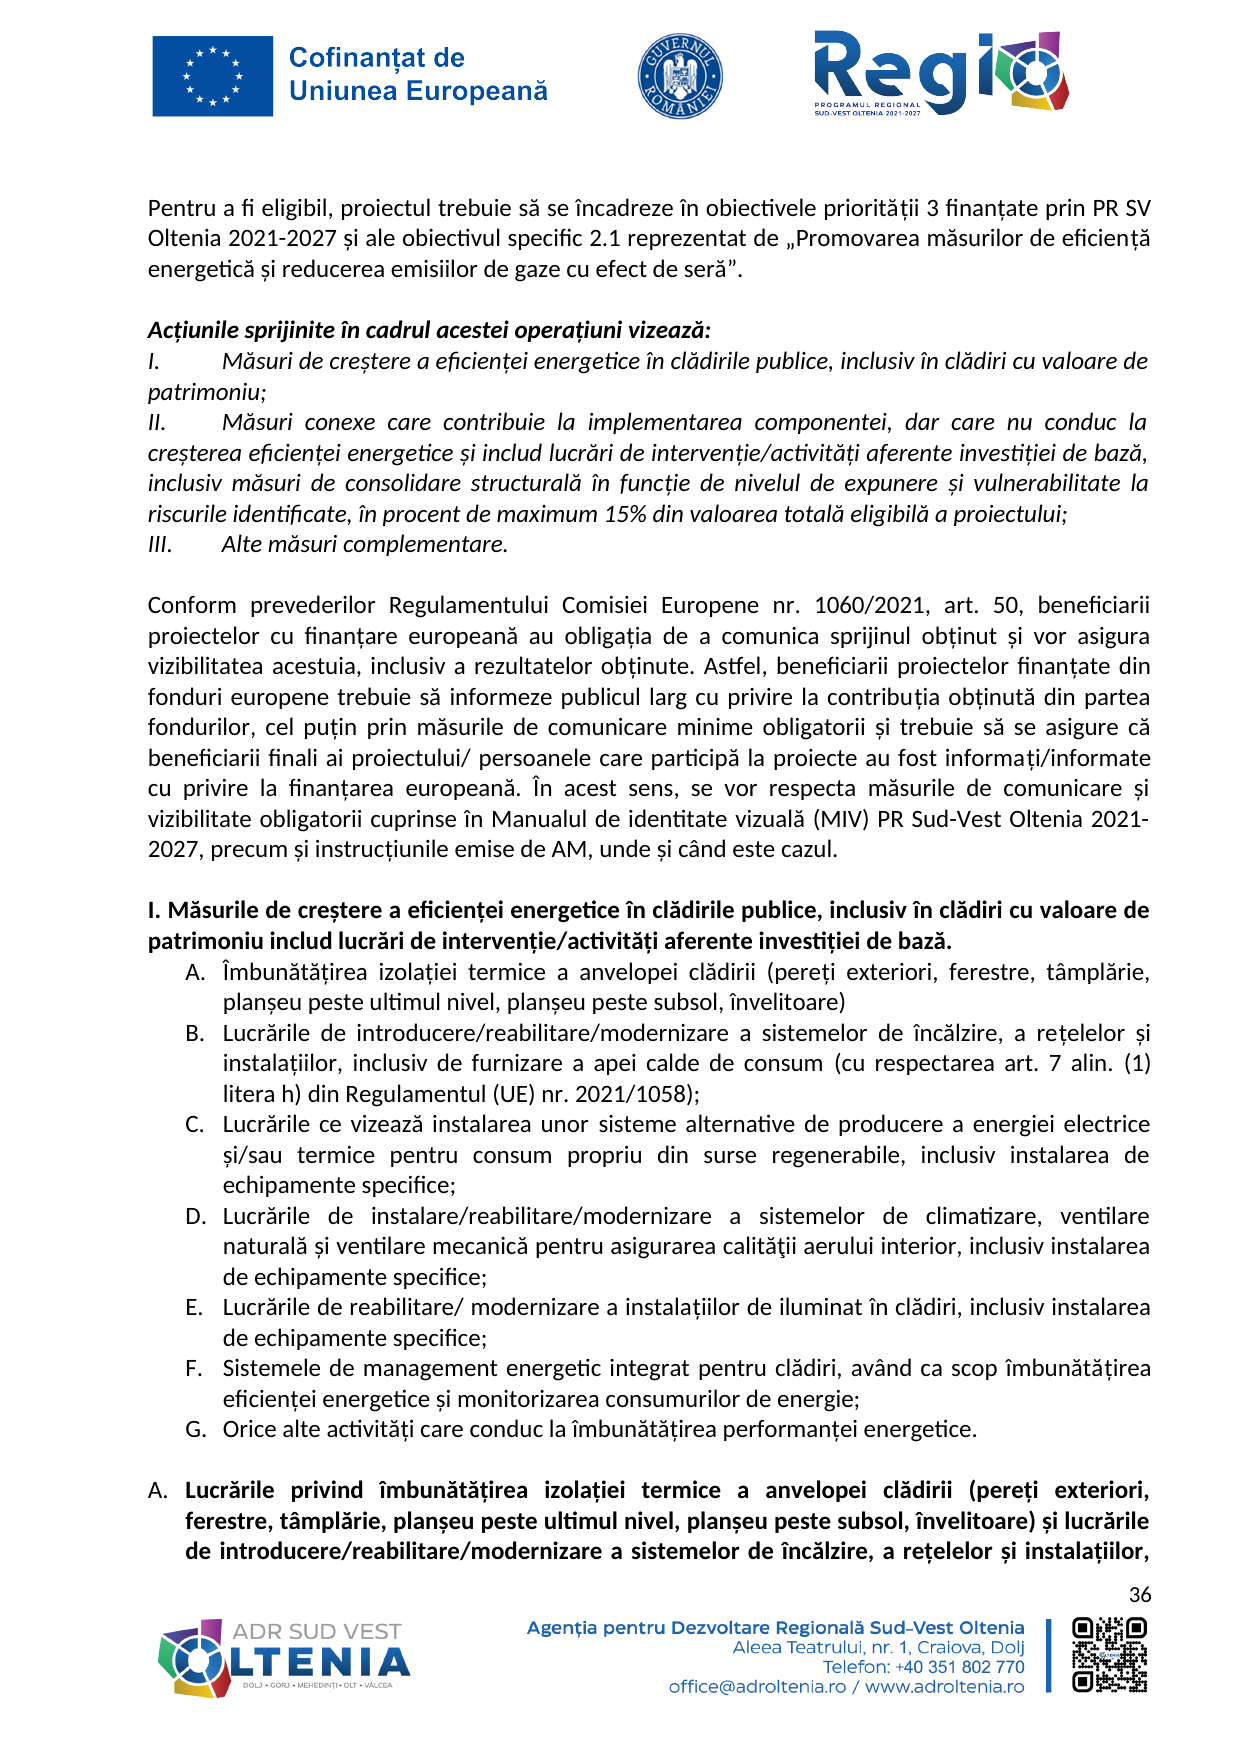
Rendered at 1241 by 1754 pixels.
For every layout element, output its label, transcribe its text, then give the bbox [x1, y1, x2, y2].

list Lucrările de instalare/reabilitare/modernizare a sistemelor de climatizare, ventilare naturală și ventilare mecanică pentru asigurarea calităţii aerului interior, inclusiv instalarea de echipamente specifice; [185, 1200, 1152, 1291]
picture [148, 1608, 1152, 1706]
list Lucrările de reabilitare/ modernizare a instalațiilor de iluminat în clădiri, inclusiv instalarea de echipamente specifice; [185, 1291, 1152, 1352]
text III. Alte măsuri complementare. [148, 528, 1152, 559]
text Conform prevederilor Regulamentului Comisiei Europene nr. 1060/2021, art. 50, beneficiarii proiectelor cu finanțare europeană au obligația de a comunica sprijinul obținut și vor asigura vizibilitatea acestuia, inclusiv a rezultatelor obținute. Astfel, beneficiarii proiectelor finanțate din fonduri europene trebuie să informeze publicul larg cu privire la contribuția obținută din partea fondurilor, cel puțin prin măsurile de comunicare minime obligatorii și trebuie să se asigure că beneficiarii finali ai proiectului/ persoanele care participă la proiecte au fost informați/informate cu privire la finanțarea europeană. În acest sens, se vor respecta măsurile de comunicare și vizibilitate obligatorii cuprinse în Manualul de identitate vizuală (MIV) PR Sud-Vest Oltenia 2021-2027, precum și instrucțiunile emise de AM, unde și când este cazul. [148, 589, 1152, 864]
list Lucrările de introducere/reabilitare/modernizare a sistemelor de încălzire, a rețelelor și instalațiilor, inclusiv de furnizare a apei calde de consum (cu respectarea art. 7 alin. (1) litera h) din Regulamentul (UE) nr. 2021/1058); [185, 1017, 1152, 1108]
text II. Măsuri conexe care contribuie la implementarea componentei, dar care nu conduc la creșterea eficienței energetice și includ lucrări de intervenție/activități aferente investiției de bază, inclusiv măsuri de consolidare structurală în funcție de nivelul de expunere și vulnerabilitate la riscurile identificate, în procent de maximum 15% din valoarea totală eligibilă a proiectului; [148, 406, 1152, 528]
text I. Măsurile de creștere a eficienței energetice în clădirile publice, inclusiv în clădiri cu valoare de patrimoniu includ lucrări de intervenție/activități aferente investiției de bază. [148, 894, 1152, 956]
text Pentru a fi eligibil, proiectul trebuie să se încadreze în obiectivele priorității 3 finanțate prin PR SV Oltenia 2021-2027 și ale obiectivul specific 2.1 reprezentat de „Promovarea măsurilor de eficiență energetică și reducerea emisiilor de gaze cu efect de seră”. [148, 192, 1152, 283]
list Sistemele de management energetic integrat pentru clădiri, având ca scop îmbunătățirea eficienței energetice și monitorizarea consumurilor de energie; [185, 1352, 1152, 1413]
picture [812, 29, 1071, 119]
text Acțiunile sprijinite în cadrul acestei operațiuni vizează: [148, 315, 1152, 345]
picture [633, 31, 728, 121]
list Îmbunătățirea izolației termice a anvelopei clădirii (pereți exteriori, ferestre, tâmplărie, planșeu peste ultimul nivel, planșeu peste subsol, învelitoare) [185, 956, 1152, 1017]
list Orice alte activități care conduc la îmbunătățirea performanței energetice. [185, 1413, 1152, 1444]
text I. Măsuri de creștere a eficienței energetice în clădirile publice, inclusiv în clădiri cu valoare de patrimoniu; [148, 345, 1152, 406]
list Lucrările ce vizează instalarea unor sisteme alternative de producere a energiei electrice și/sau termice pentru consum propriu din surse regenerabile, inclusiv instalarea de echipamente specifice; [185, 1108, 1152, 1200]
picture [147, 31, 550, 120]
